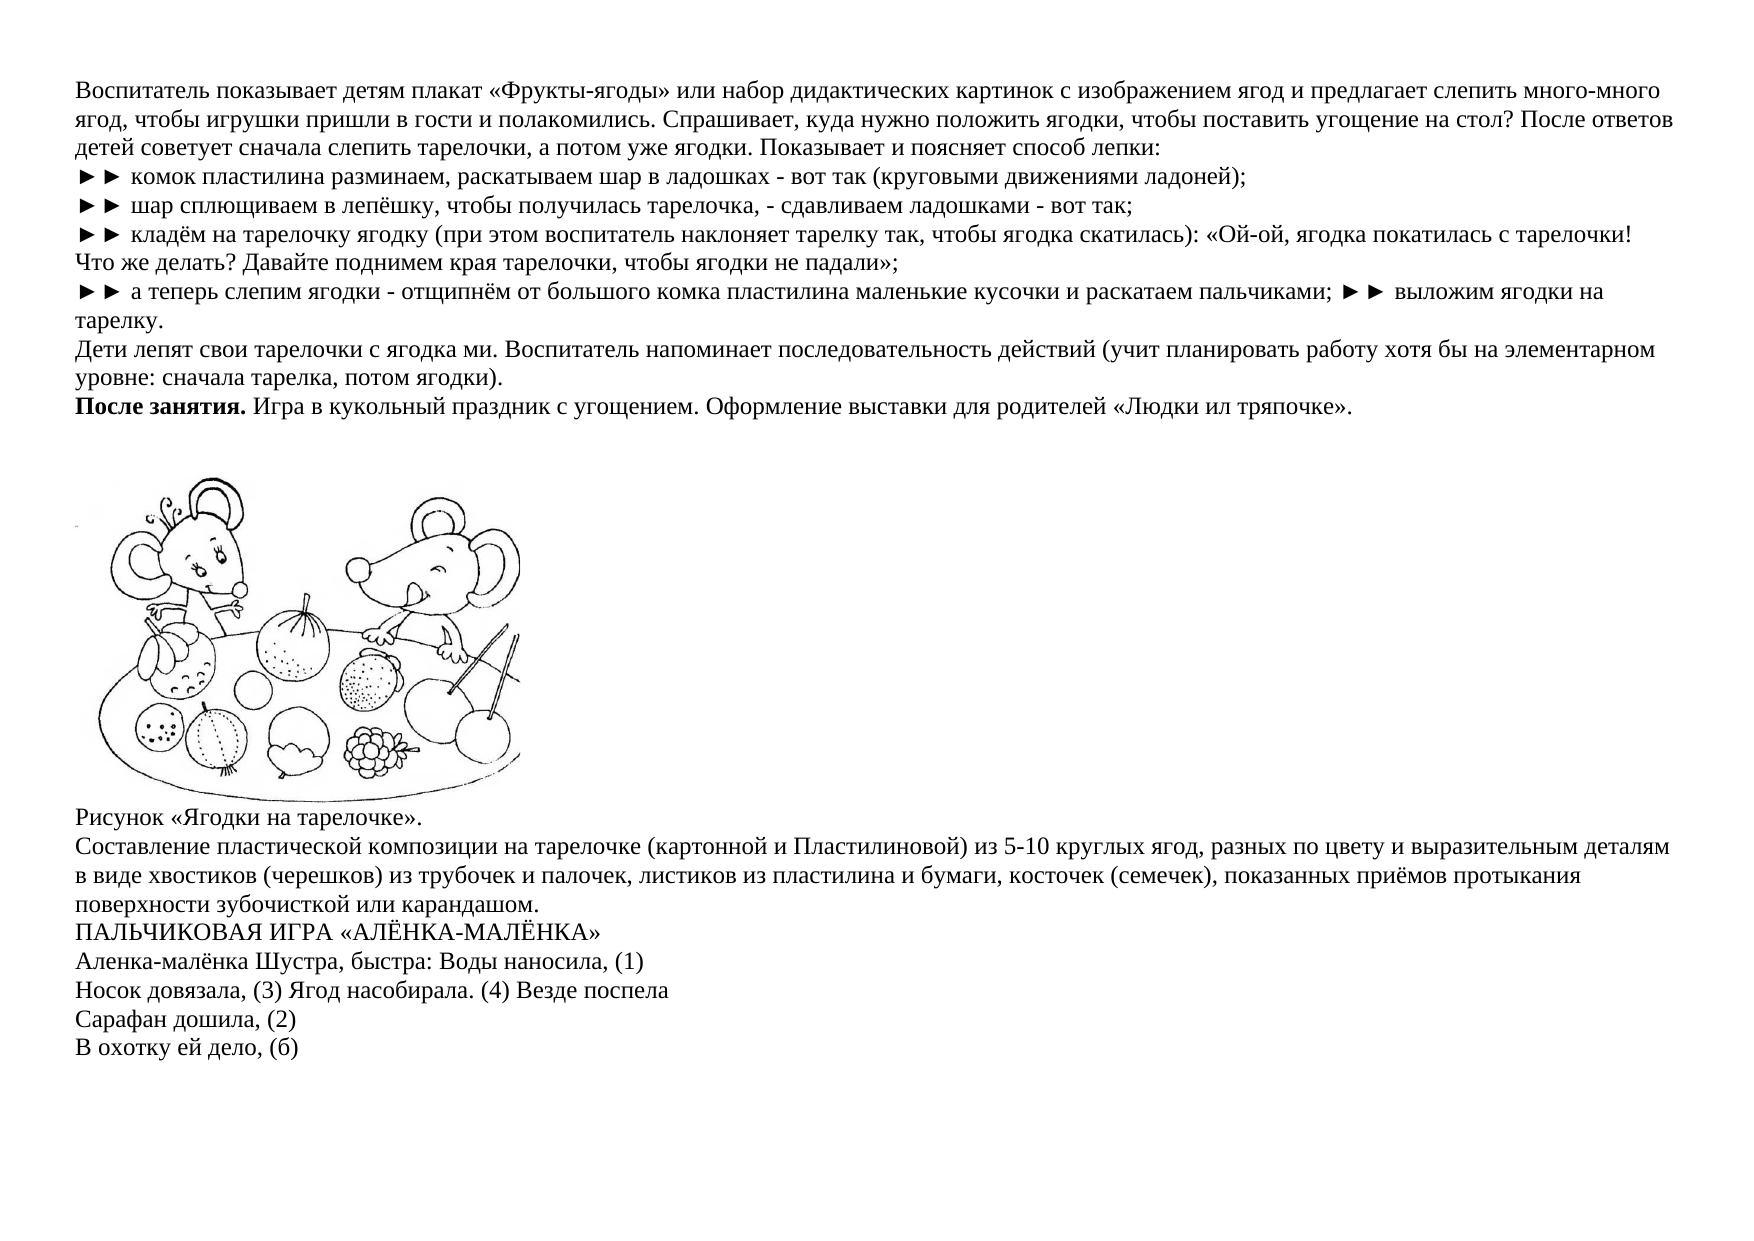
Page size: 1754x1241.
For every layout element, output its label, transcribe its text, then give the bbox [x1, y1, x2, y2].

text Аленка-малёнка Шустра, быстра: Воды наносила, (1) [75, 946, 1679, 975]
text Дети лепят свои тарелочки с ягодка ми. Воспитатель напоминает последовательность действий (учит планировать работу хотя бы на элементарном уровне: сначала тарелка, потом ягодки). [75, 334, 1679, 391]
text Сарафан дошила, (2) [75, 1004, 1679, 1032]
text ►► шар сплющиваем в лепёшку, чтобы получилась тарелочка, - сдавливаем ладошками - вот так; [75, 190, 1679, 219]
text В охотку ей дело, (б) [75, 1032, 1679, 1061]
text ►► комок пластилина разминаем, раскатываем шар в ладошках - вот так (круговыми движениями ладоней); [75, 161, 1679, 190]
text После занятия. Игра в кукольный праздник с угощением. Оформление выставки для родителей «Людки ил тряпочке». [75, 391, 1679, 420]
text Воспитатель показывает детям плакат «Фрукты-ягоды» или набор дидактических картинок с изображением ягод и предлагает слепить много-много ягод, чтобы игрушки пришли в гости и полакомились. Спрашивает, куда нужно положить ягодки, чтобы поставить угощение на стол? После ответов детей советует сначала слепить тарелочки, а потом уже ягодки. Показывает и поясняет способ лепки: [75, 75, 1679, 161]
text Рисунок «Ягодки на тарелочке». [75, 802, 1679, 831]
text ►► кладём на тарелочку ягодку (при этом воспитатель наклоняет тарелку так, чтобы ягодка скатилась): «Ой-ой, ягодка покатилась с тарелочки! Что же делать? Давайте поднимем края тарелочки, чтобы ягодки не падали»; [75, 219, 1679, 276]
text ПАЛЬЧИКОВАЯ ИГРА «АЛЁНКА-МАЛЁНКА» [75, 917, 1679, 946]
text Носок довязала, (3) Ягод насобирала. (4) Везде поспела [75, 975, 1679, 1004]
picture [75, 477, 521, 803]
text Составление пластической композиции на тарелочке (картонной и Пластилиновой) из 5-10 круглых ягод, разных по цвету и выразительным деталям в виде хвостиков (черешков) из трубочек и палочек, листиков из пластилина и бумаги, косточек (семечек), показанных приёмов протыкания поверхности зубочисткой или карандашом. [75, 831, 1679, 917]
text ►► а теперь слепим ягодки - отщипнём от большого комка пластилина маленькие кусочки и раскатаем пальчиками; ►► выложим ягодки на тарелку. [75, 276, 1679, 334]
